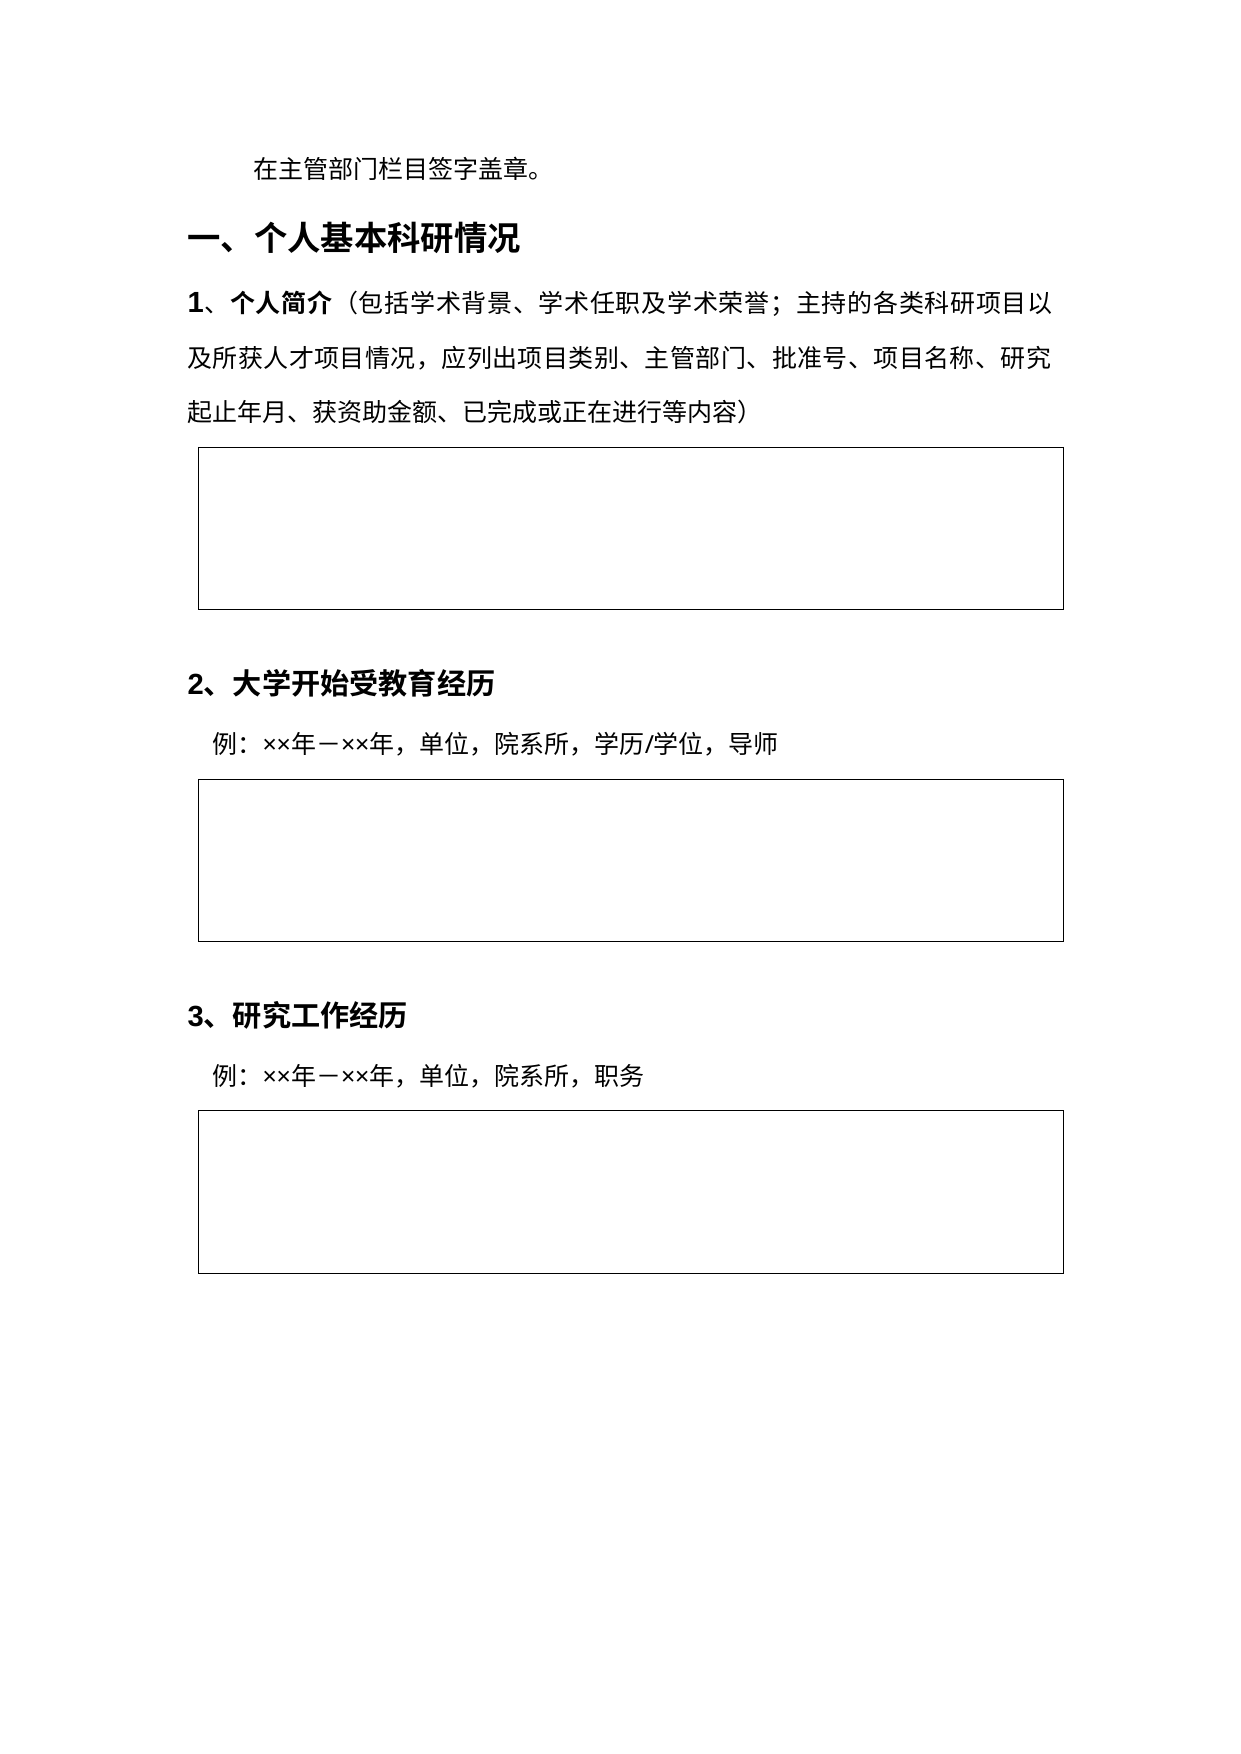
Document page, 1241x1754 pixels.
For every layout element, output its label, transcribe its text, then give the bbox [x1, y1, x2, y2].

text 例：××年－××年，单位，院系所，学历/学位，导师 [187, 724, 1053, 761]
text 例：××年－××年，单位，院系所，职务 [187, 1056, 1053, 1092]
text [187, 150, 1053, 186]
subtitle 2、大学开始受教育经历(文档标题) [187, 661, 1053, 703]
subtitle 3、研究工作经历 (文档标题) [187, 993, 1053, 1035]
subtitle 1、个人简介（包括学术背景、学术任职及学术荣誉；主持的各类科研项目以及所获人才项目情况，应列出项目类别、主管部门、批准号、项目名称、研究起止年月、获资助金额、已完成或正在进行等内容） [187, 284, 1053, 429]
subtitle 一、个人基本科研情况(文档标题) [187, 211, 1053, 260]
